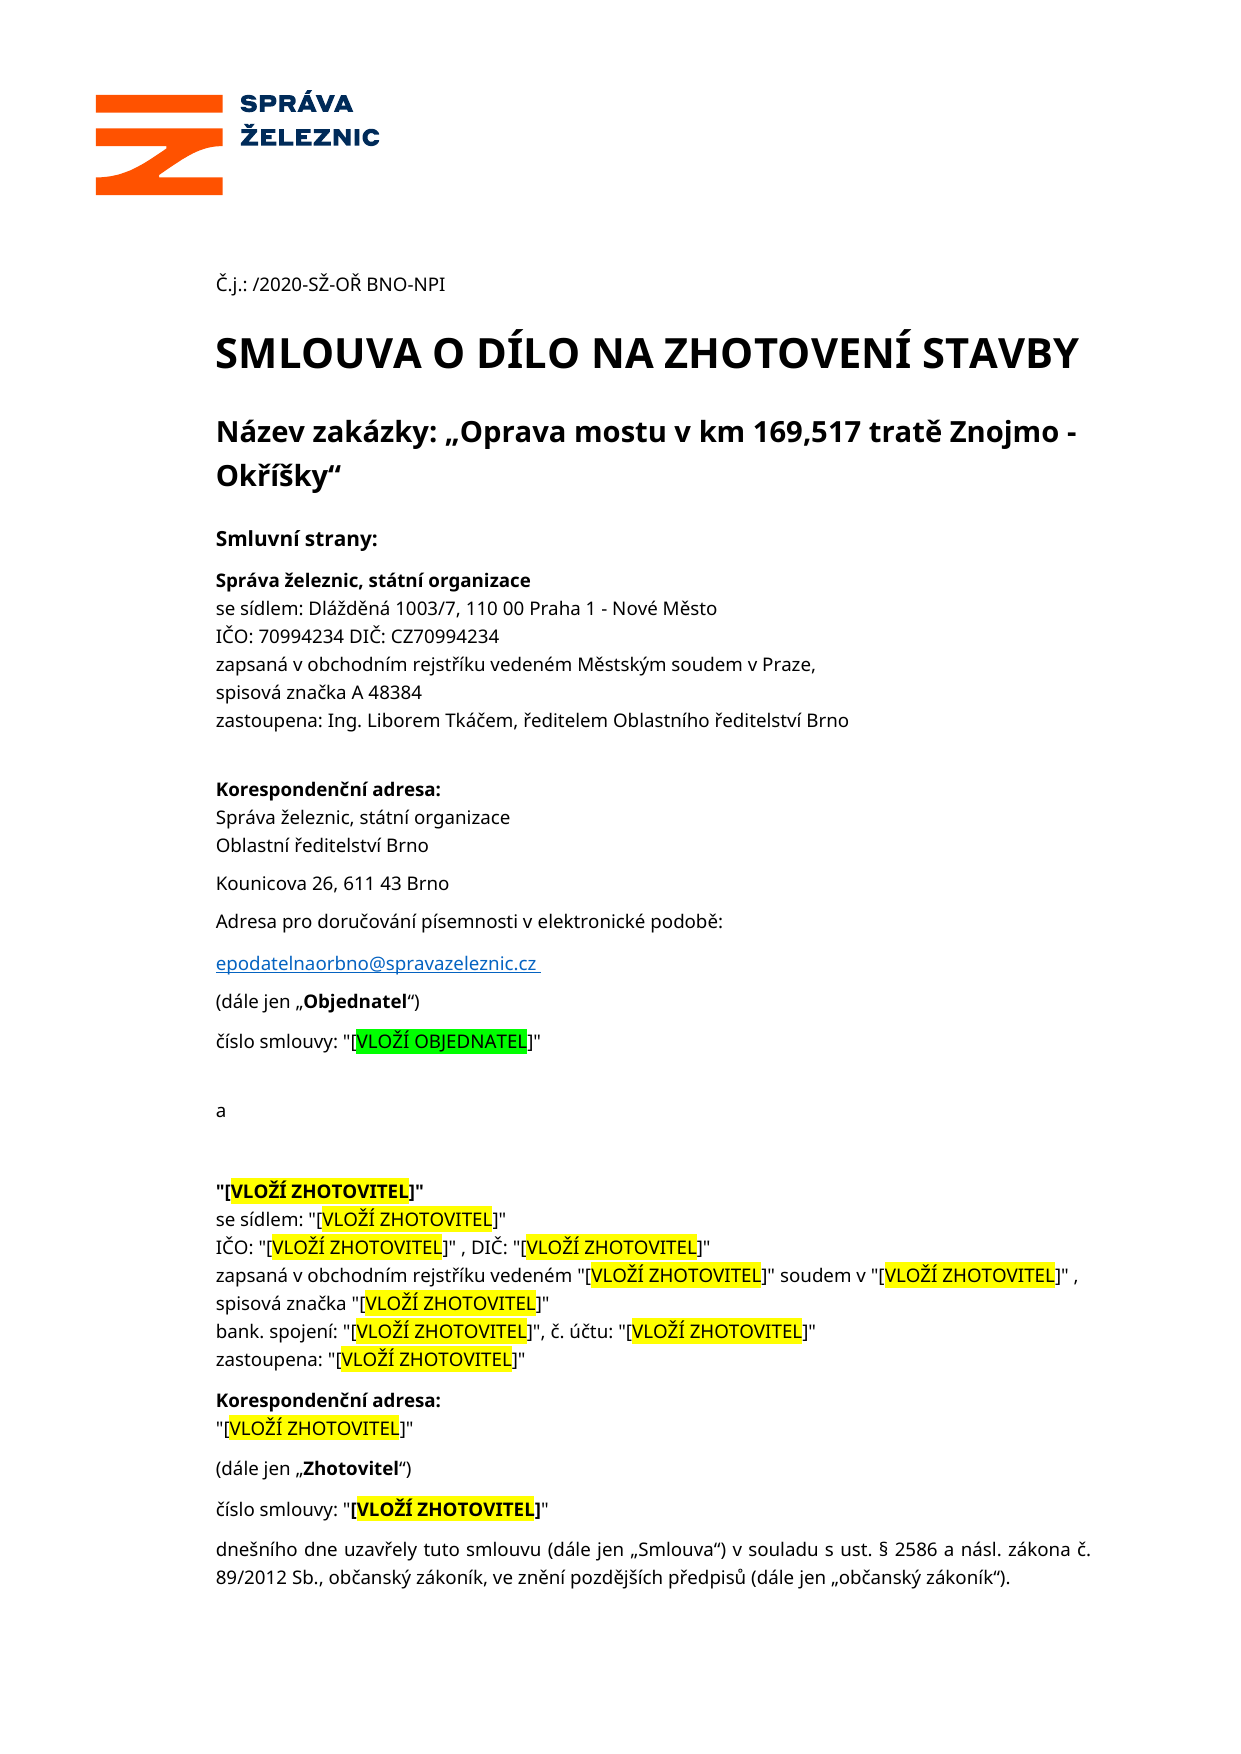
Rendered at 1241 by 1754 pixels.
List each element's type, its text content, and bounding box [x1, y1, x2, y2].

text zastoupena: "[VLOŽÍ ZHOTOVITEL]" [512, 1346, 1093, 1372]
text Název zakázky: „Oprava mostu v km 169,517 tratě Znojmo - Okříšky“ [216, 412, 1093, 495]
text dnešního dne uzavřely tuto smlouvu (dále jen „Smlouva“) v souladu s ust. § 2586 a násl. zákona č. 89/2012 Sb., občanský zákoník, ve znění pozdějších předpisů (dále jen „občanský zákoník“). [216, 1536, 1093, 1590]
text se sídlem: "[VLOŽÍ ZHOTOVITEL]" [216, 1206, 322, 1232]
text Správa železnic, státní organizace [216, 568, 1093, 593]
text zastoupena: Ing. Liborem Tkáčem, ředitelem Oblastního ředitelství Brno [216, 708, 1093, 733]
text číslo smlouvy: "[VLOŽÍ ZHOTOVITEL]" [534, 1496, 1093, 1521]
text číslo smlouvy: "[VLOŽÍ OBJEDNATEL]" [527, 1029, 1093, 1054]
text SMLOUVA O DÍLO NA ZHOTOVENÍ STAVBY [216, 324, 1093, 381]
text č.j.: /2020-SŽ-OŘ BNO-NPI [216, 271, 1093, 297]
text "[VLOŽÍ ZHOTOVITEL]" [399, 1415, 1093, 1440]
text Kounicova 26, 611 43 Brno [216, 870, 1093, 896]
text číslo smlouvy: "[VLOŽÍ OBJEDNATEL]" [216, 1029, 356, 1054]
text IČO: 70994234 DIČ: CZ70994234 [216, 624, 1093, 649]
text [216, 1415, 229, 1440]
text číslo smlouvy: "[VLOŽÍ ZHOTOVITEL]" [216, 1496, 357, 1521]
text Oblastní ředitelství Brno [216, 832, 1093, 858]
text Správa železnic, státní organizace [216, 804, 1093, 830]
text Adresa pro doručování písemnosti v elektronické podobě: [216, 908, 1093, 934]
text (dále jen „Zhotovitel“) [216, 1455, 1093, 1481]
text spisová značka "[VLOŽÍ ZHOTOVITEL]" [536, 1290, 1093, 1316]
text se sídlem: Dlážděná 1003/7, 110 00 Praha 1 - Nové Město [216, 596, 1093, 621]
text spisová značka "[VLOŽÍ ZHOTOVITEL]" [216, 1290, 365, 1316]
text Korespondenční adresa: [216, 1387, 1093, 1412]
text spisová značka A 48384 [216, 680, 1093, 705]
text epodatelnaorbno@spravazeleznic.cz [216, 950, 1093, 976]
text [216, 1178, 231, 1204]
text bank. spojení: "[VLOŽÍ ZHOTOVITEL]", č. účtu: "[VLOŽÍ ZHOTOVITEL]" [802, 1318, 1093, 1344]
text a [216, 1097, 1093, 1123]
text zastoupena: "[VLOŽÍ ZHOTOVITEL]" [216, 1346, 341, 1372]
text (dále jen „Objednatel“) [216, 988, 1093, 1014]
text zapsaná v obchodním rejstříku vedeném "[VLOŽÍ ZHOTOVITEL]" soudem v "[VLOŽÍ ZHOTOVITEL]" , [216, 1262, 591, 1288]
text se sídlem: "[VLOŽÍ ZHOTOVITEL]" [492, 1206, 1093, 1232]
text "[VLOŽÍ ZHOTOVITEL]" [409, 1178, 1093, 1204]
text Korespondenční adresa: [216, 776, 1093, 802]
text zapsaná v obchodním rejstříku vedeném Městským soudem v Praze, [216, 652, 1093, 677]
text Smluvní strany: [216, 524, 1093, 552]
text IČO: "[VLOŽÍ ZHOTOVITEL]" , DIČ: "[VLOŽÍ ZHOTOVITEL]" [697, 1234, 1093, 1260]
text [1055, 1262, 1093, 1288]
